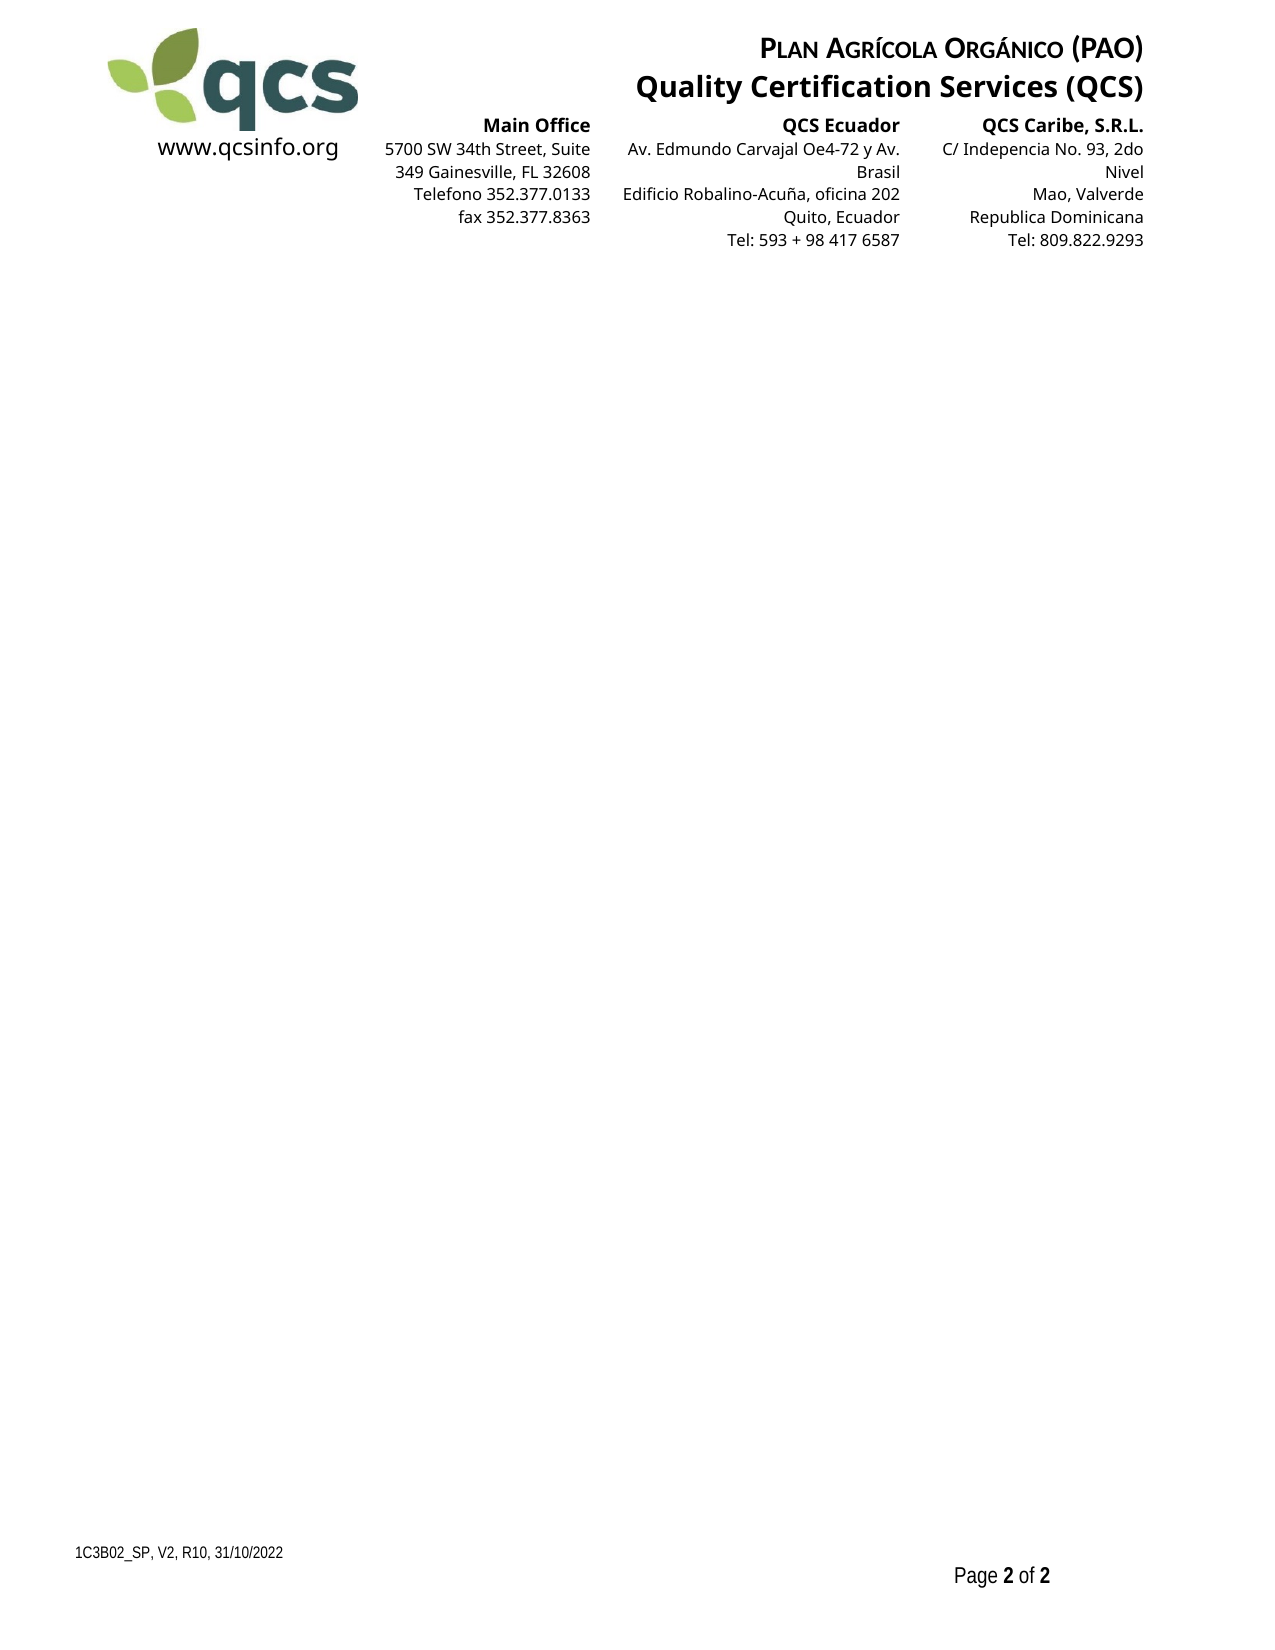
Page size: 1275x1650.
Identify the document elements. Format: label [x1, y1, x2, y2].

picture [107, 28, 358, 131]
